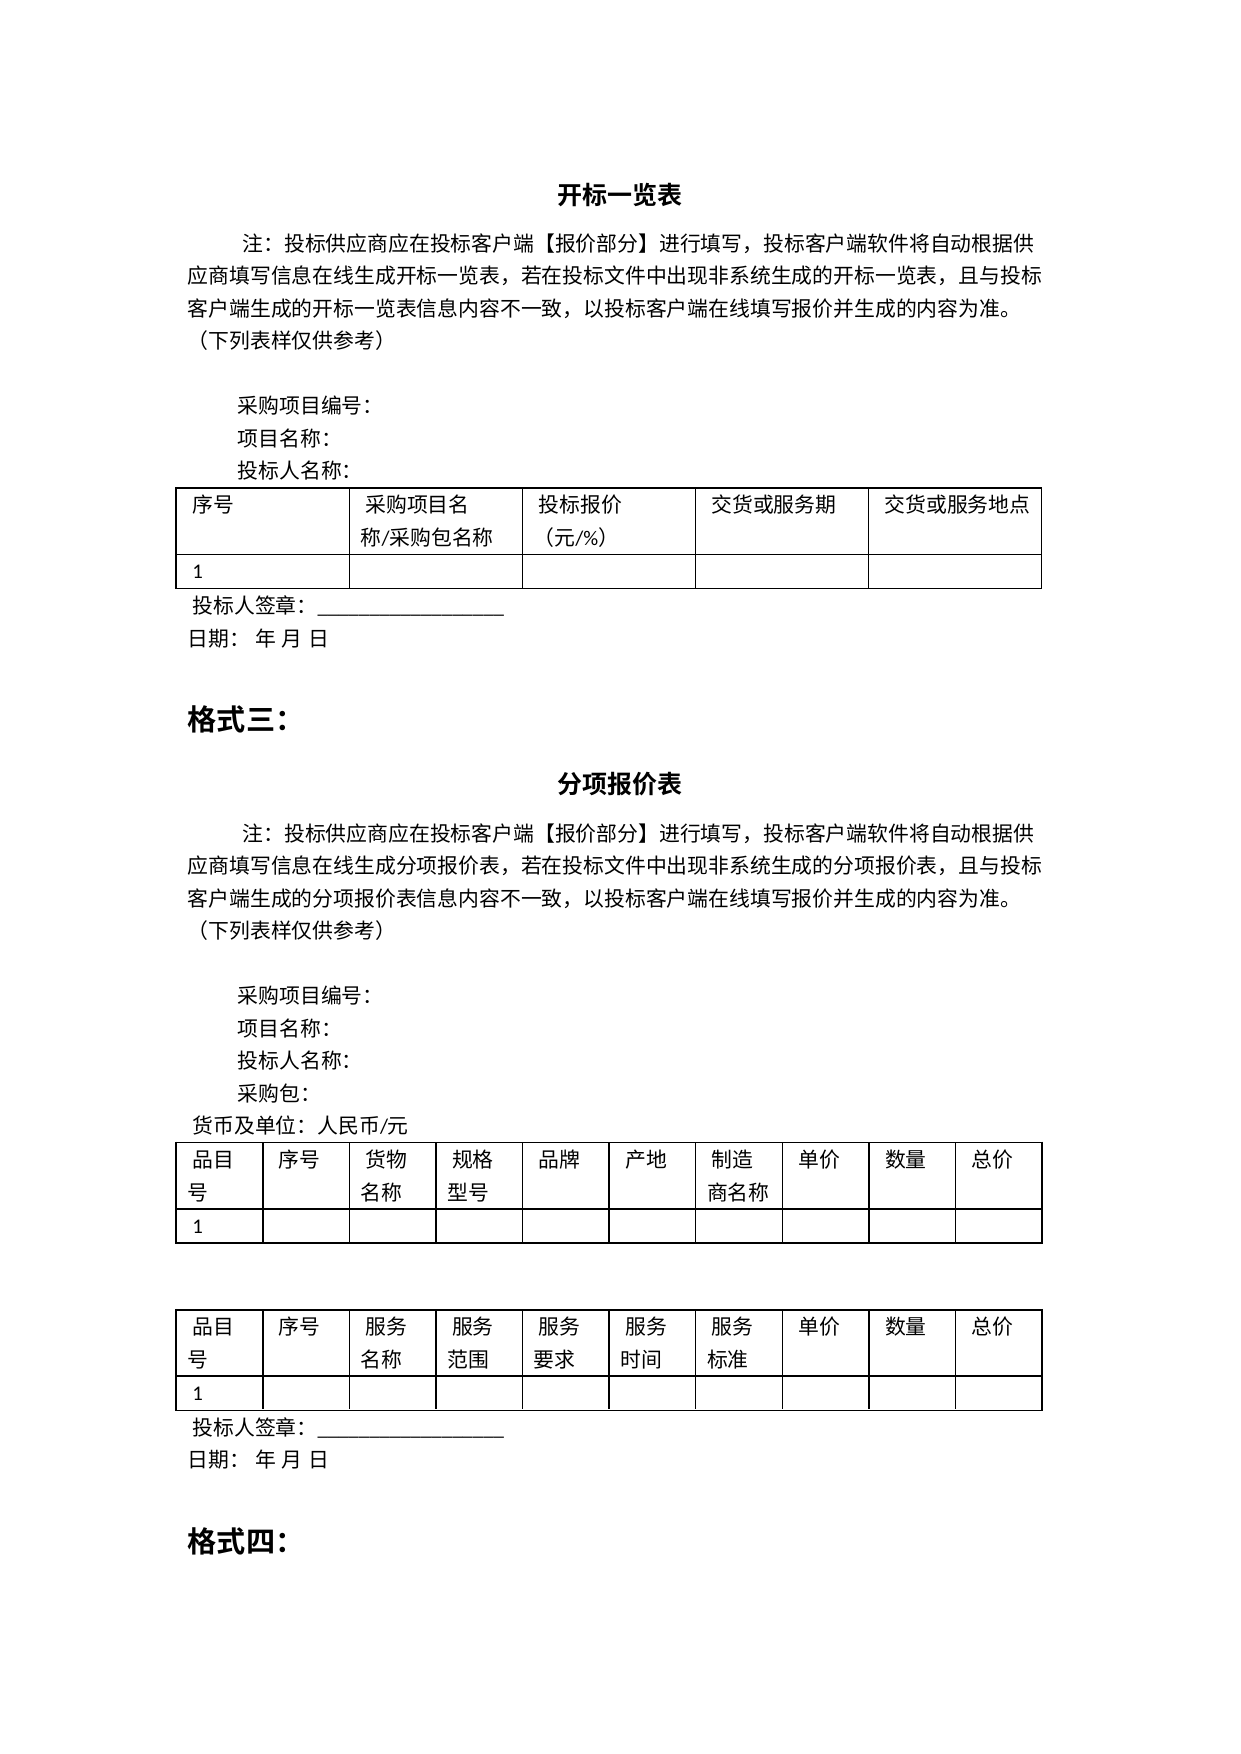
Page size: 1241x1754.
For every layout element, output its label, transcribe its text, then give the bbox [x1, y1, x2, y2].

table_cell [350, 555, 522, 588]
table_cell [523, 1377, 608, 1409]
text 投标人名称： [187, 1044, 1053, 1077]
table_cell [696, 555, 868, 588]
text 货币及单位：人民币/元 [187, 1109, 1053, 1142]
table_header 数量 [870, 1143, 955, 1208]
table_cell [696, 1210, 782, 1242]
table_header 序号 [264, 1143, 349, 1208]
table_header 序号 [264, 1311, 349, 1375]
text 格式三： [187, 687, 1053, 752]
table_cell [610, 1210, 695, 1242]
text 项目名称： [187, 422, 1053, 454]
table_header 制造商名称 [696, 1143, 782, 1208]
table_header 单价 [783, 1143, 868, 1208]
table_header 规格型号 [437, 1143, 522, 1208]
table_cell [523, 555, 695, 588]
table_cell [610, 1377, 695, 1409]
table_cell 1 [177, 1210, 262, 1242]
table_header 服务名称 [350, 1311, 435, 1375]
text 分项报价表 [187, 752, 1053, 817]
text 日期： 年 月 日 [187, 1443, 1053, 1476]
text 采购包： [187, 1077, 1053, 1109]
table_cell [437, 1210, 522, 1242]
text 注：投标供应商应在投标客户端【报价部分】进行填写，投标客户端软件将自动根据供应商填写信息在线生成分项报价表，若在投标文件中出现非系统生成的分项报价表，且与投标客户端生成的分项报价表信息内容不一致，以投标客户端在线填写报价并生成的内容为准。（下列表样仅供参考） [187, 817, 1053, 979]
table_header 货物名称 [350, 1143, 435, 1208]
table_cell [870, 1210, 955, 1242]
table_header 采购项目名称/采购包名称 [350, 489, 522, 553]
text 格式四： [187, 1508, 1053, 1573]
table_cell [350, 1377, 435, 1409]
table_cell [783, 1210, 868, 1242]
table_header 服务范围 [437, 1311, 522, 1375]
table_header 总价 [956, 1143, 1041, 1208]
table_header 服务要求 [523, 1311, 608, 1375]
table_header 投标报价（元/%） [523, 489, 695, 553]
table_header 品目号 [177, 1143, 262, 1208]
table_header 交货或服务地点 [869, 489, 1041, 553]
table_cell [264, 1377, 349, 1409]
table_cell 1 [177, 1377, 262, 1409]
table_cell [350, 1210, 435, 1242]
text 采购项目编号： [187, 389, 1053, 422]
text 投标人名称： [187, 454, 1053, 487]
table_cell [783, 1377, 868, 1409]
table_cell [696, 1377, 782, 1409]
table_cell [956, 1377, 1041, 1409]
table_header 交货或服务期 [696, 489, 868, 553]
text 采购项目编号： [187, 979, 1053, 1012]
table_header 序号 [177, 489, 349, 553]
table_cell 1 [177, 555, 349, 588]
table_cell [956, 1210, 1041, 1242]
table_header 服务标准 [696, 1311, 782, 1375]
table_header 品牌 [523, 1143, 608, 1208]
table_header 单价 [783, 1311, 868, 1375]
table_cell [437, 1377, 522, 1409]
table_header 品目号 [177, 1311, 262, 1375]
text 项目名称： [187, 1012, 1053, 1044]
text 日期： 年 月 日 [187, 622, 1053, 654]
text 开标一览表 [187, 162, 1053, 227]
table_cell [870, 1377, 955, 1409]
table_cell [869, 555, 1041, 588]
text 注：投标供应商应在投标客户端【报价部分】进行填写，投标客户端软件将自动根据供应商填写信息在线生成开标一览表，若在投标文件中出现非系统生成的开标一览表，且与投标客户端生成的开标一览表信息内容不一致，以投标客户端在线填写报价并生成的内容为准。（下列表样仅供参考） [187, 227, 1053, 389]
text 投标人签章：__________________ [187, 589, 1053, 622]
table_header 产地 [610, 1143, 695, 1208]
table_cell [523, 1210, 608, 1242]
table_header 数量 [870, 1311, 955, 1375]
table_header 总价 [956, 1311, 1041, 1375]
text 投标人签章：__________________ [187, 1411, 1053, 1443]
table_header 服务时间 [610, 1311, 695, 1375]
table_cell [264, 1210, 349, 1242]
